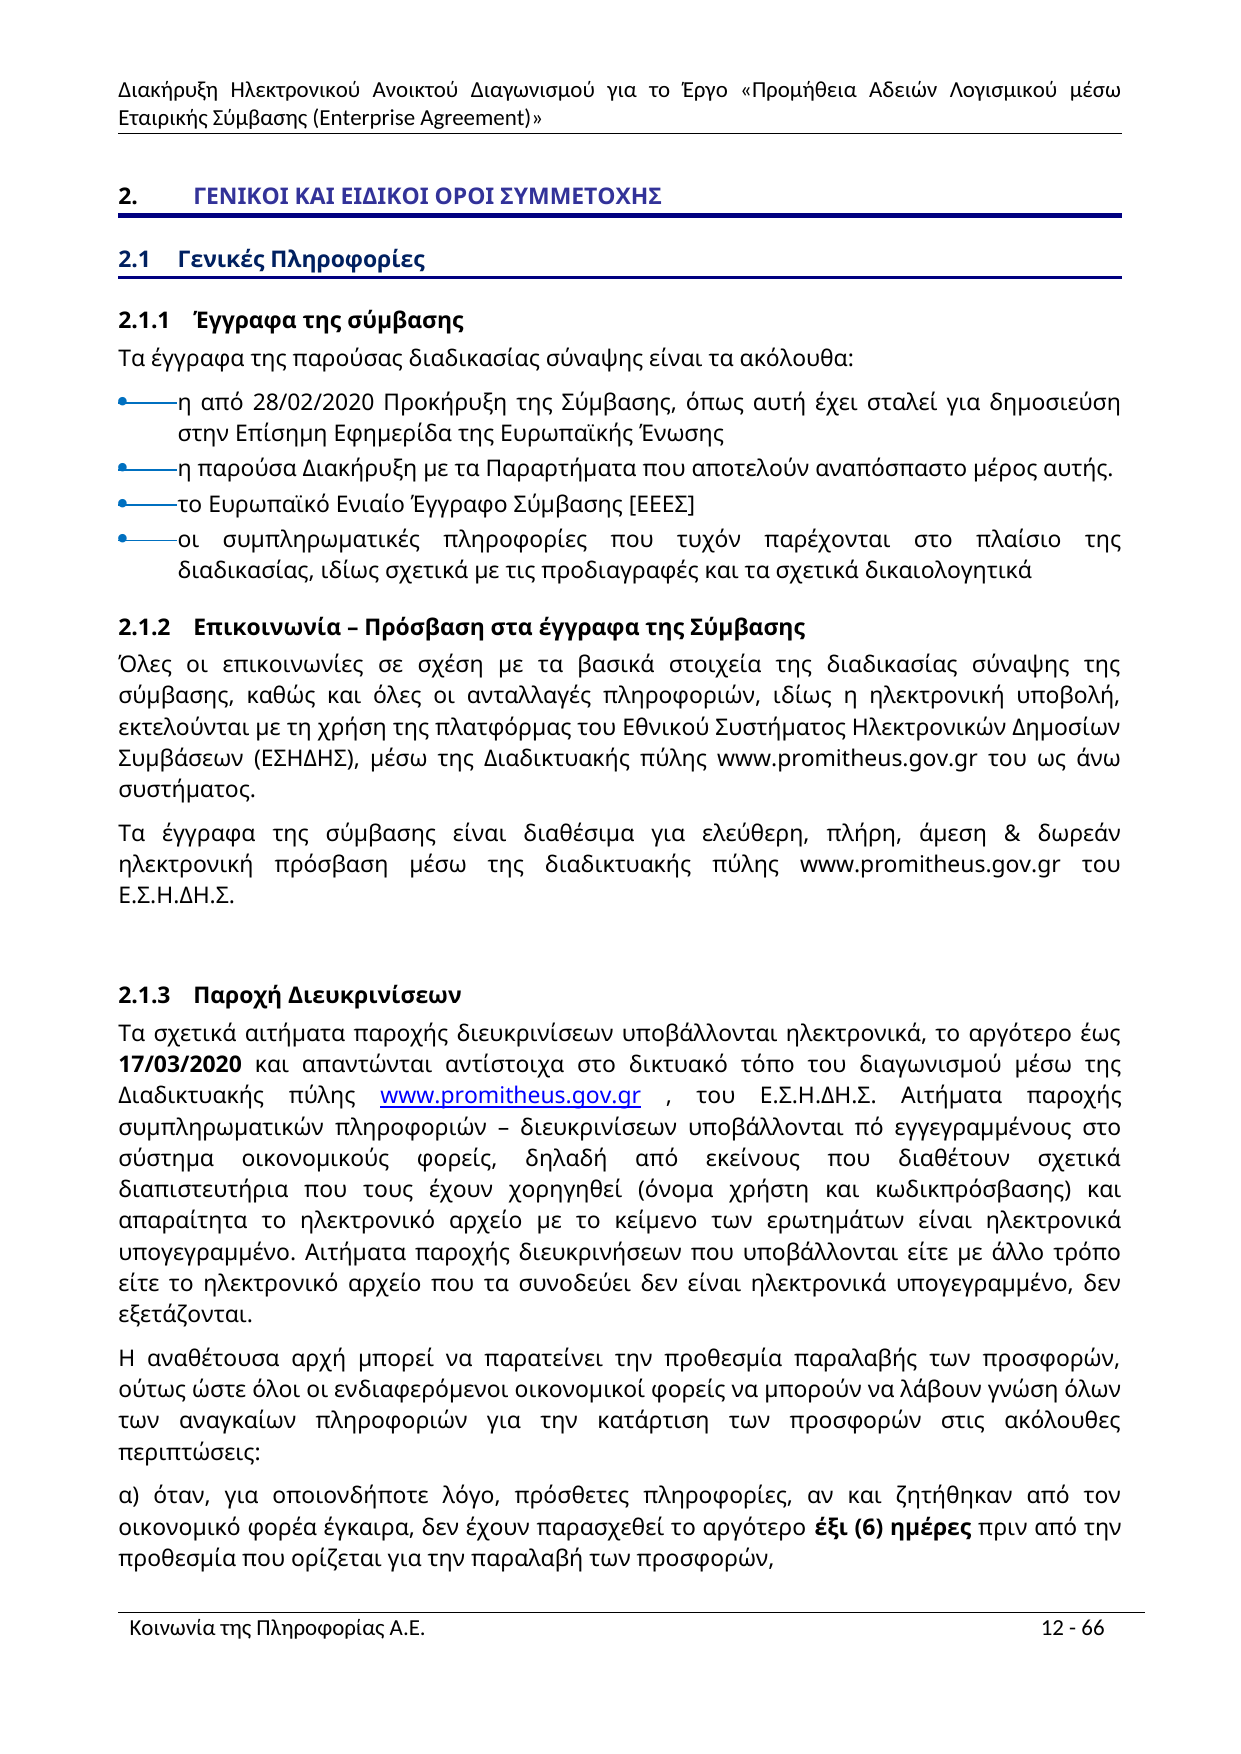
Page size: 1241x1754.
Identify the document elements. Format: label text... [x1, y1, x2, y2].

subtitle Γενικές Πληροφορίες [118, 243, 1122, 276]
text Όλες οι επικοινωνίες σε σχέση με τα βασικά στοιχεία της διαδικασίας σύναψης της σύμβασης, καθώς και όλες οι ανταλλαγές πληροφοριών, ιδίως η ηλεκτρονική υποβολή, εκτελούνται με τη χρήση της πλατφόρμας του Εθνικού Συστήματος Ηλεκτρονικών Δημοσίων Συμβάσεων (ΕΣΗΔΗΣ), μέσω της Διαδικτυακής πύλης www.promitheus.gov.gr του ως άνω συστήματος. [118, 648, 1122, 804]
text Τα έγγραφα της παρούσας διαδικασίας σύναψης είναι τα ακόλουθα: [118, 342, 1122, 373]
subtitle Παροχή Διευκρινίσεων [118, 979, 1122, 1011]
text Τα έγγραφα της σύμβασης είναι διαθέσιμα για ελεύθερη, πλήρη, άμεση & δωρεάν ηλεκτρονική πρόσβαση μέσω της διαδικτυακής πύλης www.promitheus.gov.gr του Ε.Σ.Η.ΔΗ.Σ. [118, 817, 1122, 911]
list το Ευρωπαϊκό Ενιαίο Έγγραφο Σύμβασης [ΕΕΕΣ] [118, 488, 1122, 519]
text α) όταν, για οποιονδήποτε λόγο, πρόσθετες πληροφορίες, αν και ζητήθηκαν από τον οικονομικό φορέα έγκαιρα, δεν έχουν παρασχεθεί το αργότερο έξι (6) ημέρες πριν από την προθεσμία που ορίζεται για την παραλαβή των προσφορών, [118, 1479, 1122, 1573]
list η παρούσα Διακήρυξη με τα Παραρτήματα που αποτελούν αναπόσπαστο μέρος αυτής. [118, 452, 1122, 484]
text Τα σχετικά αιτήματα παροχής διευκρινίσεων υποβάλλονται ηλεκτρονικά, το αργότερο έως 17/03/2020 και απαντώνται αντίστοιχα στο δικτυακό τόπο του διαγωνισμού μέσω της Διαδικτυακής πύλης www.promitheus.gov.gr , του Ε.Σ.Η.ΔΗ.Σ. Αιτήματα παροχής συμπληρωματικών πληροφοριών – διευκρινίσεων υποβάλλονται πό εγγεγραμμένους στο σύστημα οικονομικούς φορείς, δηλαδή από εκείνους που διαθέτουν σχετικά διαπιστευτήρια που τους έχουν χορηγηθεί (όνομα χρήστη και κωδικπρόσβασης) και απαραίτητα το ηλεκτρονικό αρχείο με το κείμενο των ερωτημάτων είναι ηλεκτρονικά υπογεγραμμένο. Αιτήματα παροχής διευκρινήσεων που υποβάλλονται είτε με άλλο τρόπο είτε το ηλεκτρονικό αρχείο που τα συνοδεύει δεν είναι ηλεκτρονικά υπογεγραμμένο, δεν εξετάζονται. [118, 1017, 1122, 1329]
text Η αναθέτουσα αρχή μπορεί να παρατείνει την προθεσμία παραλαβής των προσφορών, ούτως ώστε όλοι οι ενδιαφερόμενοι οικονομικοί φορείς να μπορούν να λάβουν γνώση όλων των αναγκαίων πληροφοριών για την κατάρτιση των προσφορών στις ακόλουθες περιπτώσεις: [118, 1342, 1122, 1467]
subtitle ΓΕΝΙΚΟΙ ΚΑΙ ΕΙΔΙΚΟΙ ΟΡΟΙ ΣΥΜΜΕΤΟΧΗΣ [118, 180, 1122, 213]
list οι συμπληρωματικές πληροφορίες που τυχόν παρέχονται στο πλαίσιο της διαδικασίας, ιδίως σχετικά με τις προδιαγραφές και τα σχετικά δικαιολογητικά [118, 523, 1122, 586]
subtitle Επικοινωνία – Πρόσβαση στα έγγραφα της Σύμβασης [118, 611, 1122, 642]
list η από 28/02/2020 Προκήρυξη της Σύμβασης, όπως αυτή έχει σταλεί για δημοσιεύση στην Επίσημη Εφημερίδα της Ευρωπαϊκής Ένωσης [118, 386, 1122, 448]
subtitle Έγγραφα της σύμβασης [118, 304, 1122, 336]
